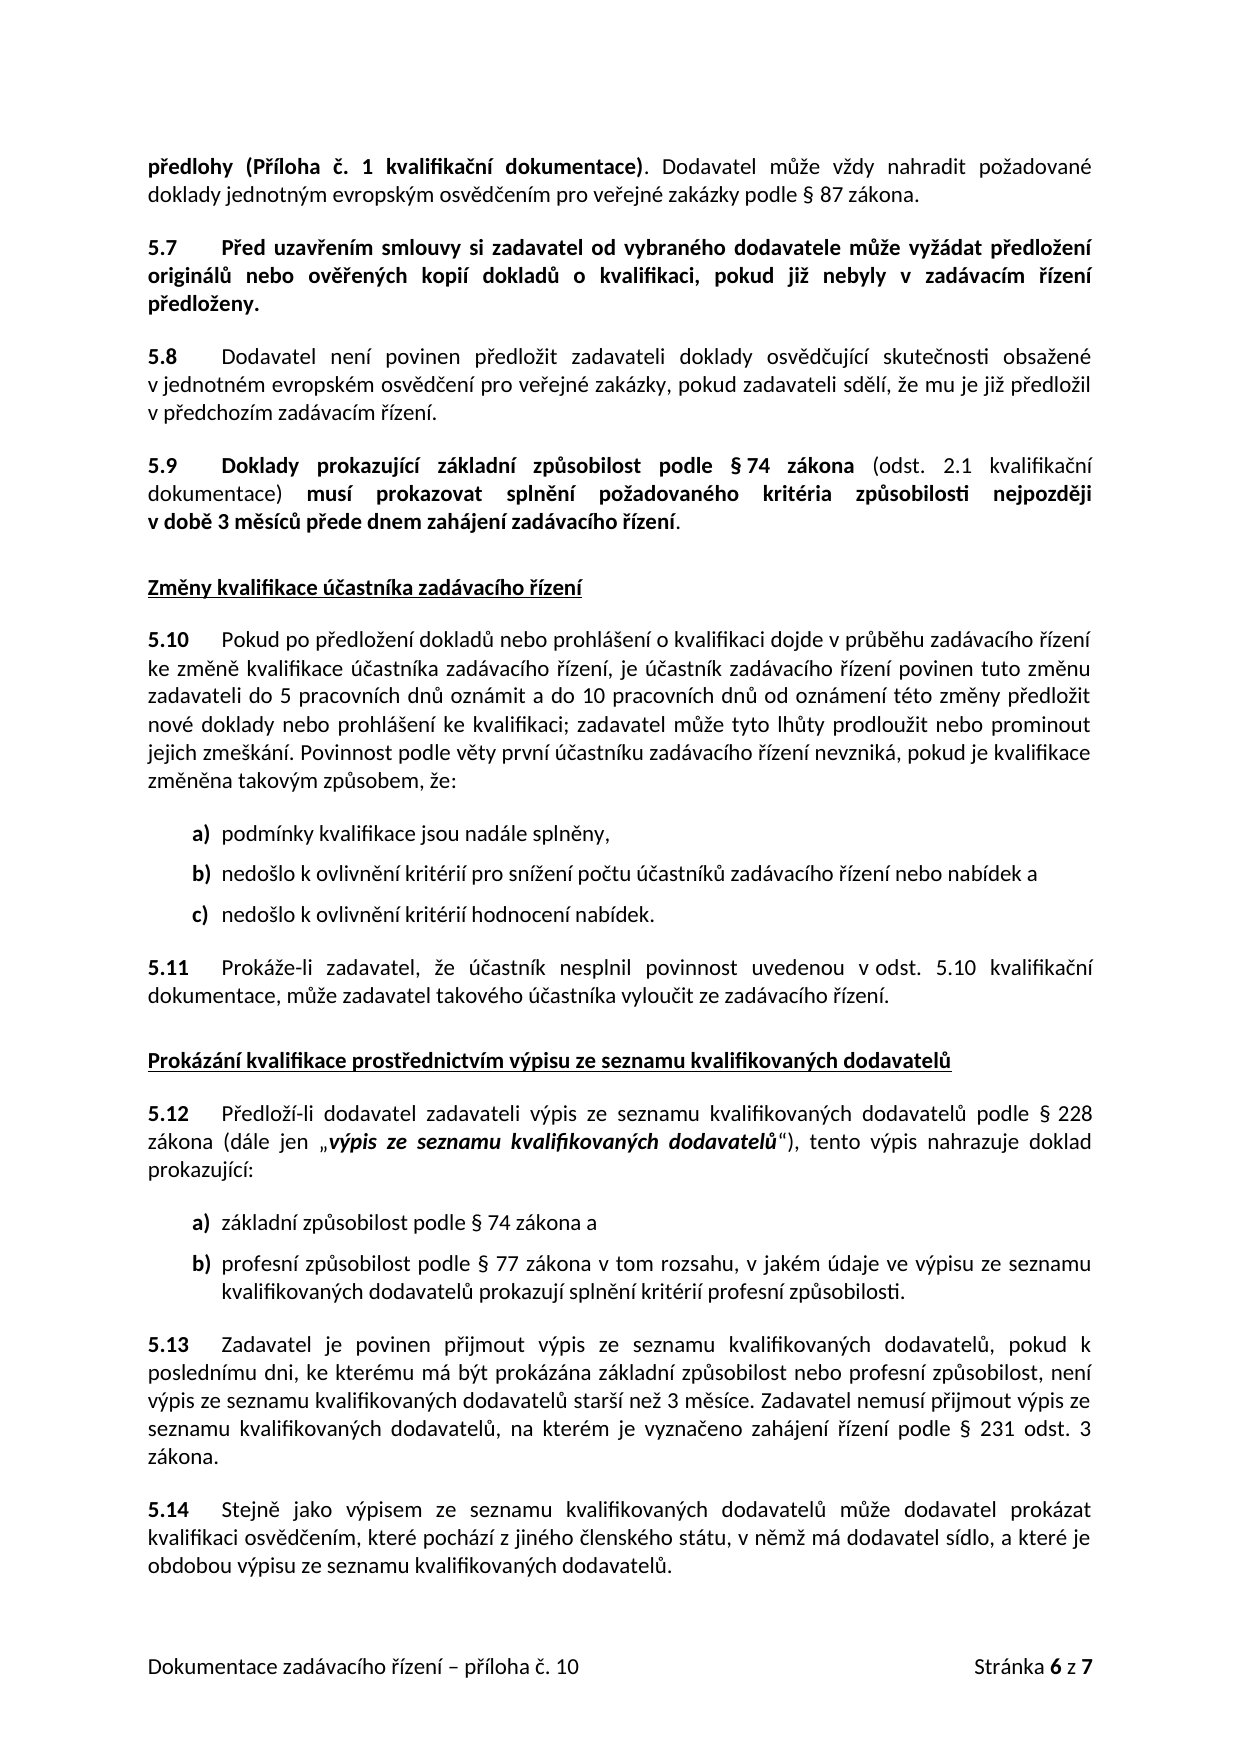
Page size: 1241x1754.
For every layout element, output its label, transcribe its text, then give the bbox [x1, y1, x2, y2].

text Změny kvalifikace účastníka zadávacího řízení [148, 573, 1093, 601]
text Prokáže-li zadavatel, že účastník nesplnil povinnost uvedenou v odst. 5.10 kvalifikační dokumentace, může zadavatel takového účastníka vyloučit ze zadávacího řízení. [148, 953, 1093, 1009]
text Před uzavřením smlouvy si zadavatel od vybraného dodavatele může vyžádat předložení originálů nebo ověřených kopií dokladů o kvalifikaci, pokud již nebyly v zadávacím řízení předloženy. [148, 233, 1093, 317]
text Zadavatel je povinen přijmout výpis ze seznamu kvalifikovaných dodavatelů, pokud k poslednímu dni, ke kterému má být prokázána základní způsobilost nebo profesní způsobilost, není výpis ze seznamu kvalifikovaných dodavatelů starší než 3 měsíce. Zadavatel nemusí přijmout výpis ze seznamu kvalifikovaných dodavatelů, na kterém je vyznačeno zahájení řízení podle § 231 odst. 3 zákona. [148, 1330, 1093, 1470]
text Doklady prokazující základní způsobilost podle § 74 zákona (odst. 2.1 kvalifikační dokumentace) musí prokazovat splnění požadovaného kritéria způsobilosti nejpozději v době 3 měsíců přede dnem zahájení zadávacího řízení. [148, 451, 1093, 535]
text Předloží-li dodavatel zadavateli výpis ze seznamu kvalifikovaných dodavatelů podle § 228 zákona (dále jen „výpis ze seznamu kvalifikovaných dodavatelů“), tento výpis nahrazuje doklad prokazující: [148, 1099, 1093, 1183]
text Prokázání kvalifikace prostřednictvím výpisu ze seznamu kvalifikovaných dodavatelů [148, 1046, 1093, 1074]
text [148, 152, 1093, 208]
text podmínky kvalifikace jsou nadále splněny, [192, 819, 1093, 847]
text nedošlo k ovlivnění kritérií hodnocení nabídek. [192, 900, 1093, 928]
text Pokud po předložení dokladů nebo prohlášení o kvalifikaci dojde v průběhu zadávacího řízení ke změně kvalifikace účastníka zadávacího řízení, je účastník zadávacího řízení povinen tuto změnu zadavateli do 5 pracovních dnů oznámit a do 10 pracovních dnů od oznámení této změny předložit nové doklady nebo prohlášení ke kvalifikaci; zadavatel může tyto lhůty prodloužit nebo prominout jejich zmeškání. Povinnost podle věty první účastníku zadávacího řízení nevzniká, pokud je kvalifikace změněna takovým způsobem, že: [148, 626, 1093, 794]
text Stejně jako výpisem ze seznamu kvalifikovaných dodavatelů může dodavatel prokázat kvalifikaci osvědčením, které pochází z jiného členského státu, v němž má dodavatel sídlo, a které je obdobou výpisu ze seznamu kvalifikovaných dodavatelů. [148, 1495, 1093, 1579]
text Dodavatel není povinen předložit zadavateli doklady osvědčující skutečnosti obsažené v jednotném evropském osvědčení pro veřejné zakázky, pokud zadavateli sdělí, že mu je již předložil v předchozím zadávacím řízení. [148, 342, 1093, 426]
text základní způsobilost podle § 74 zákona a [192, 1208, 1093, 1236]
text profesní způsobilost podle § 77 zákona v tom rozsahu, v jakém údaje ve výpisu ze seznamu kvalifikovaných dodavatelů prokazují splnění kritérií profesní způsobilosti. [192, 1249, 1093, 1305]
text nedošlo k ovlivnění kritérií pro snížení počtu účastníků zadávacího řízení nebo nabídek a [192, 859, 1093, 887]
